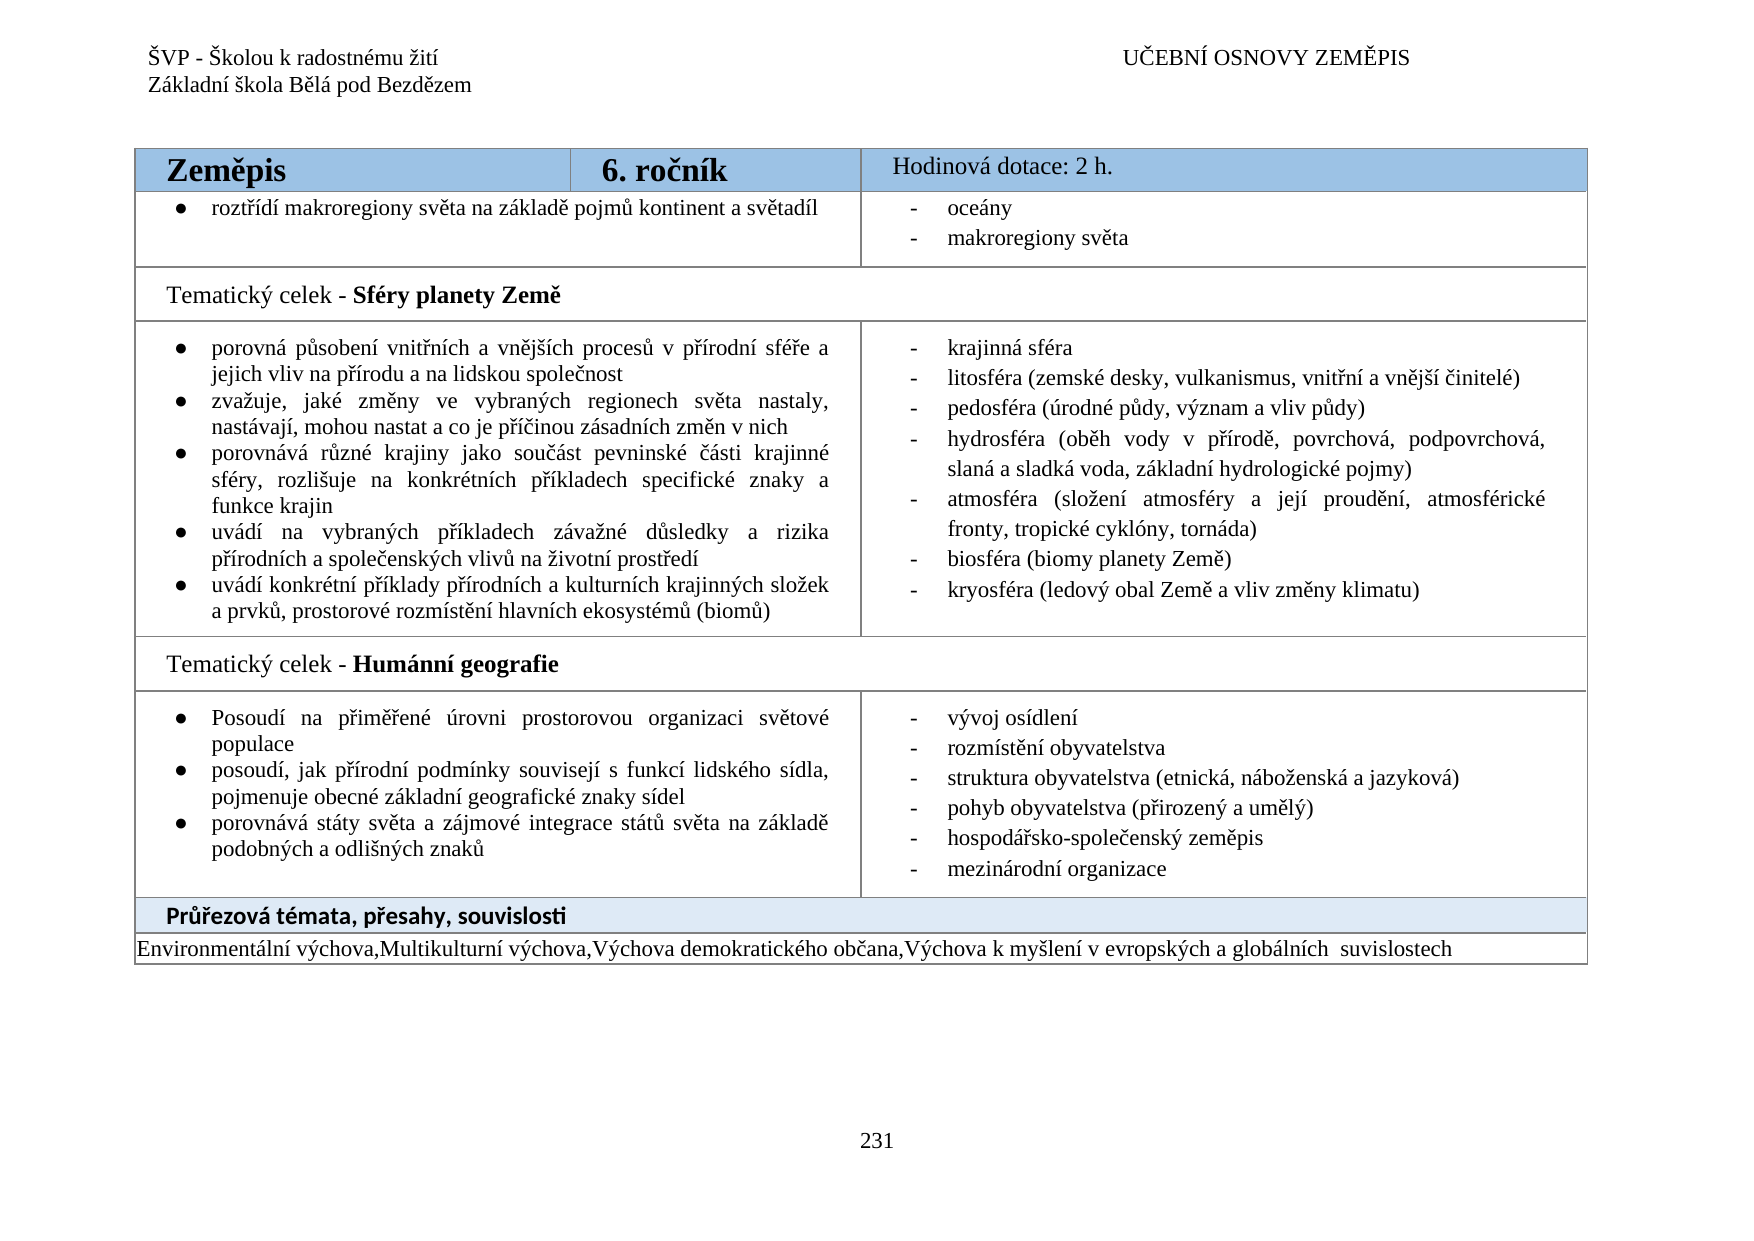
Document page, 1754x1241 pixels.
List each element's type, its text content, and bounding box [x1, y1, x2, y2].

table_cell porovná působení vnitřních a vnějších procesů v přírodní sféře a jejich vliv na přírodu a na lidskou společnost zvažuje, jaké změny ve vybraných regionech světa nastaly, nastávají, mohou nastat a co je příčinou zásadních změn v nich porovnává různé krajiny jako součást pevninské části krajinné sféry, rozlišuje na konkrétních příkladech specifické znaky a funkce krajin uvádí na vybraných příkladech závažné důsledky a rizika přírodních a společenských vlivů na životní prostředí uvádí konkrétní příklady přírodních a kulturních krajinných složek a prvků, prostorové rozmístění hlavních ekosystémů (biomů) [136, 322, 860, 636]
table_header 6. ročník [571, 149, 860, 191]
table_header Hodinová dotace: 2 h. [862, 149, 1587, 191]
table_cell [136, 192, 860, 266]
table_header Zeměpis [136, 149, 570, 191]
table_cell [862, 191, 1587, 266]
table_cell Posoudí na přiměřené úrovni prostorovou organizaci světové populace posoudí, jak přírodní podmínky souvisejí s funkcí lidského sídla, pojmenuje obecné základní geografické znaky sídel porovnává státy světa a zájmové integrace států světa na základě podobných a odlišných znaků [136, 692, 860, 897]
table_cell vývoj osídlení rozmístění obyvatelstva struktura obyvatelstva (etnická, náboženská a jazyková) pohyb obyvatelstva (přirozený a umělý) hospodářsko-společenský zeměpis mezinárodní organizace [862, 690, 1587, 897]
table_cell Průřezová témata, přesahy, souvislosti [136, 897, 1587, 932]
table_cell Environmentální výchova,Multikulturní výchova,Výchova demokratického občana,Výchova k myšlení v evropských a globálních suvislostech [136, 932, 1587, 963]
table_cell Tematický celek - Sféry planety Země [136, 266, 1587, 320]
table_cell krajinná sféra litosféra (zemské desky, vulkanismus, vnitřní a vnější činitelé) pedosféra (úrodné půdy, význam a vliv půdy) hydrosféra (oběh vody v přírodě, povrchová, podpovrchová, slaná a sladká voda, základní hydrologické pojmy) atmosféra (složení atmosféry a její proudění, atmosférické fronty, tropické cyklóny, tornáda) biosféra (biomy planety Země) kryosféra (ledový obal Země a vliv změny klimatu) [862, 320, 1587, 636]
table_cell Tematický celek - Humánní geografie [136, 636, 1587, 690]
